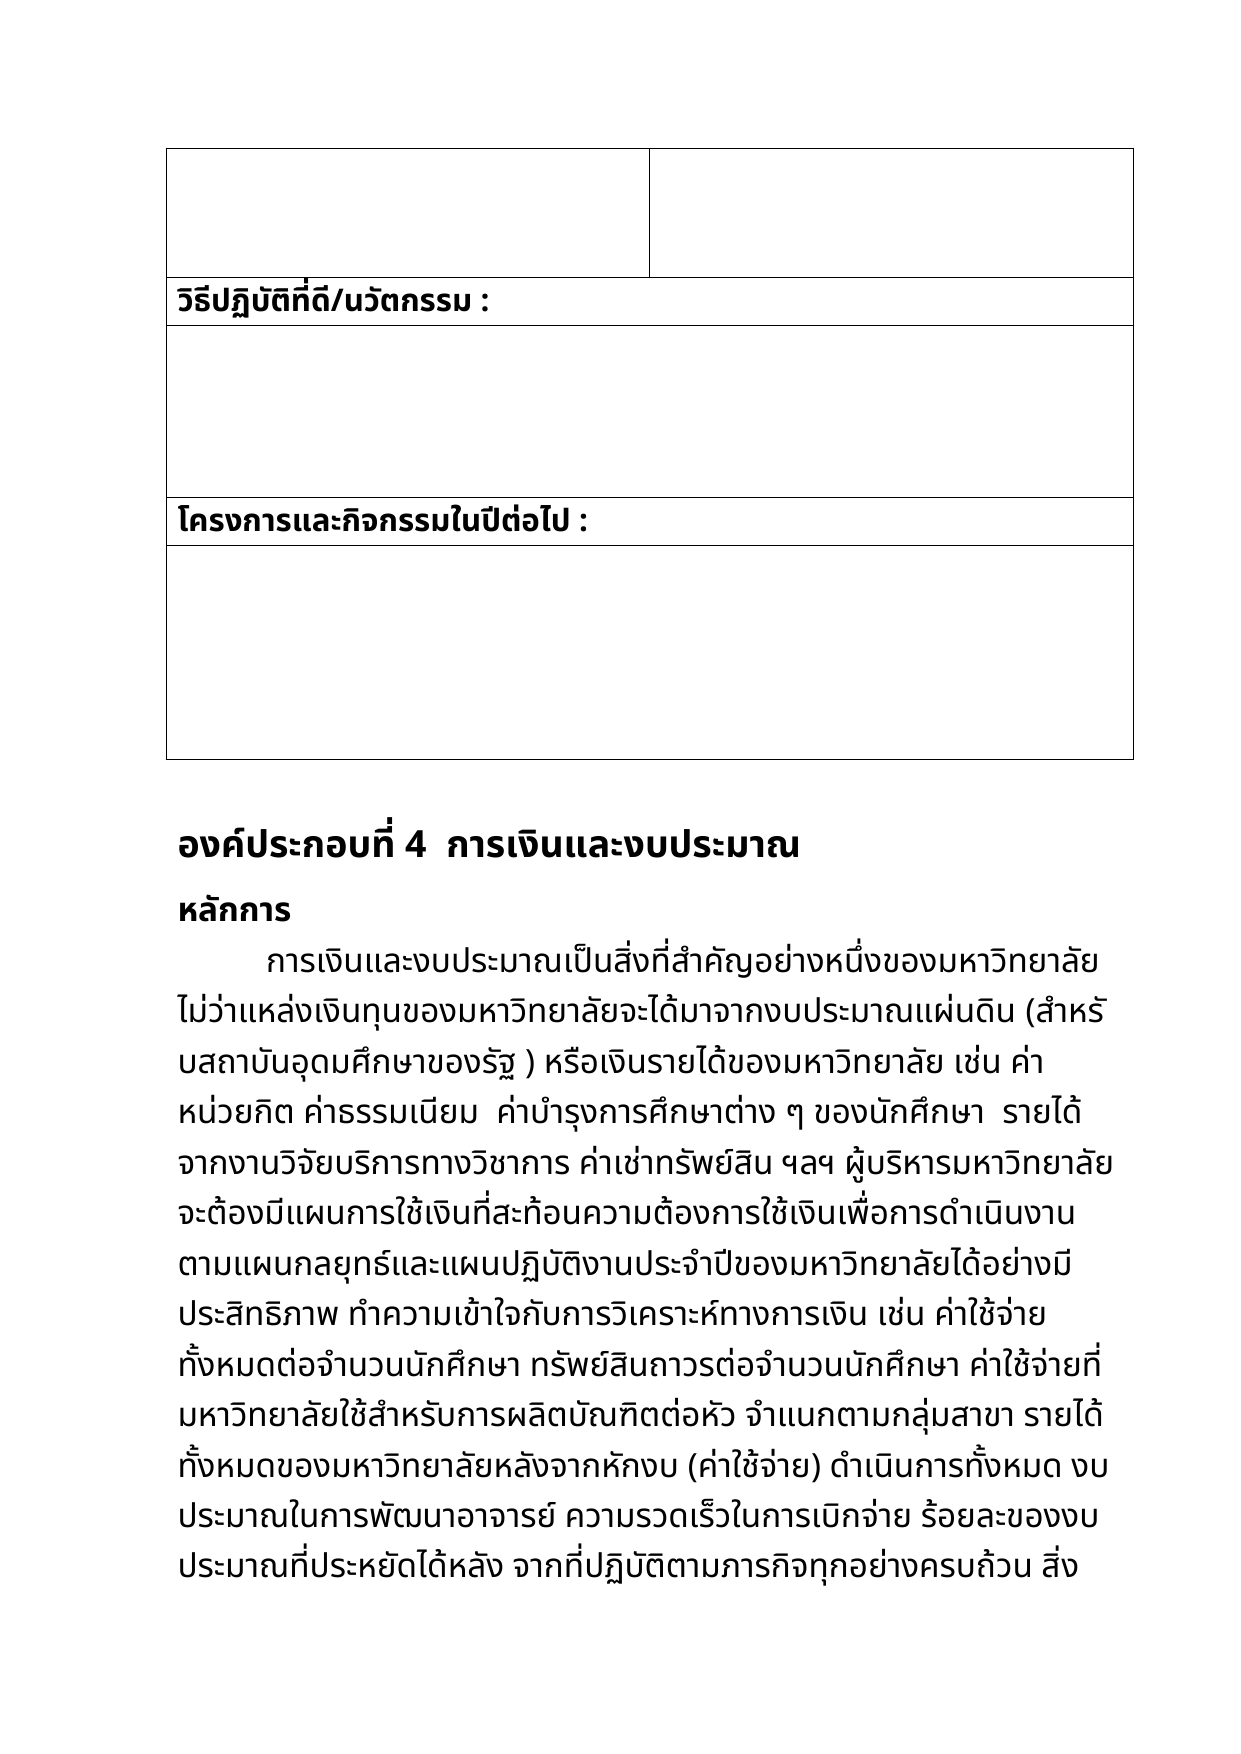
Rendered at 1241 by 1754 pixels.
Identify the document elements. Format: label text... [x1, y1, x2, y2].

table_cell [167, 326, 1133, 497]
text องค์ประกอบที่ 4 การเงินและงบประมาณ [177, 817, 1120, 874]
table_cell [167, 149, 649, 277]
text หลักการ [177, 886, 1193, 937]
table_cell วิธีปฏิบัติที่ดี/นวัตกรรม : [167, 278, 1133, 325]
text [177, 937, 1122, 1593]
table_cell [167, 546, 1133, 759]
table_cell [650, 149, 1133, 277]
table_cell โครงการและกิจกรรมในปีต่อไป : [167, 498, 1133, 545]
